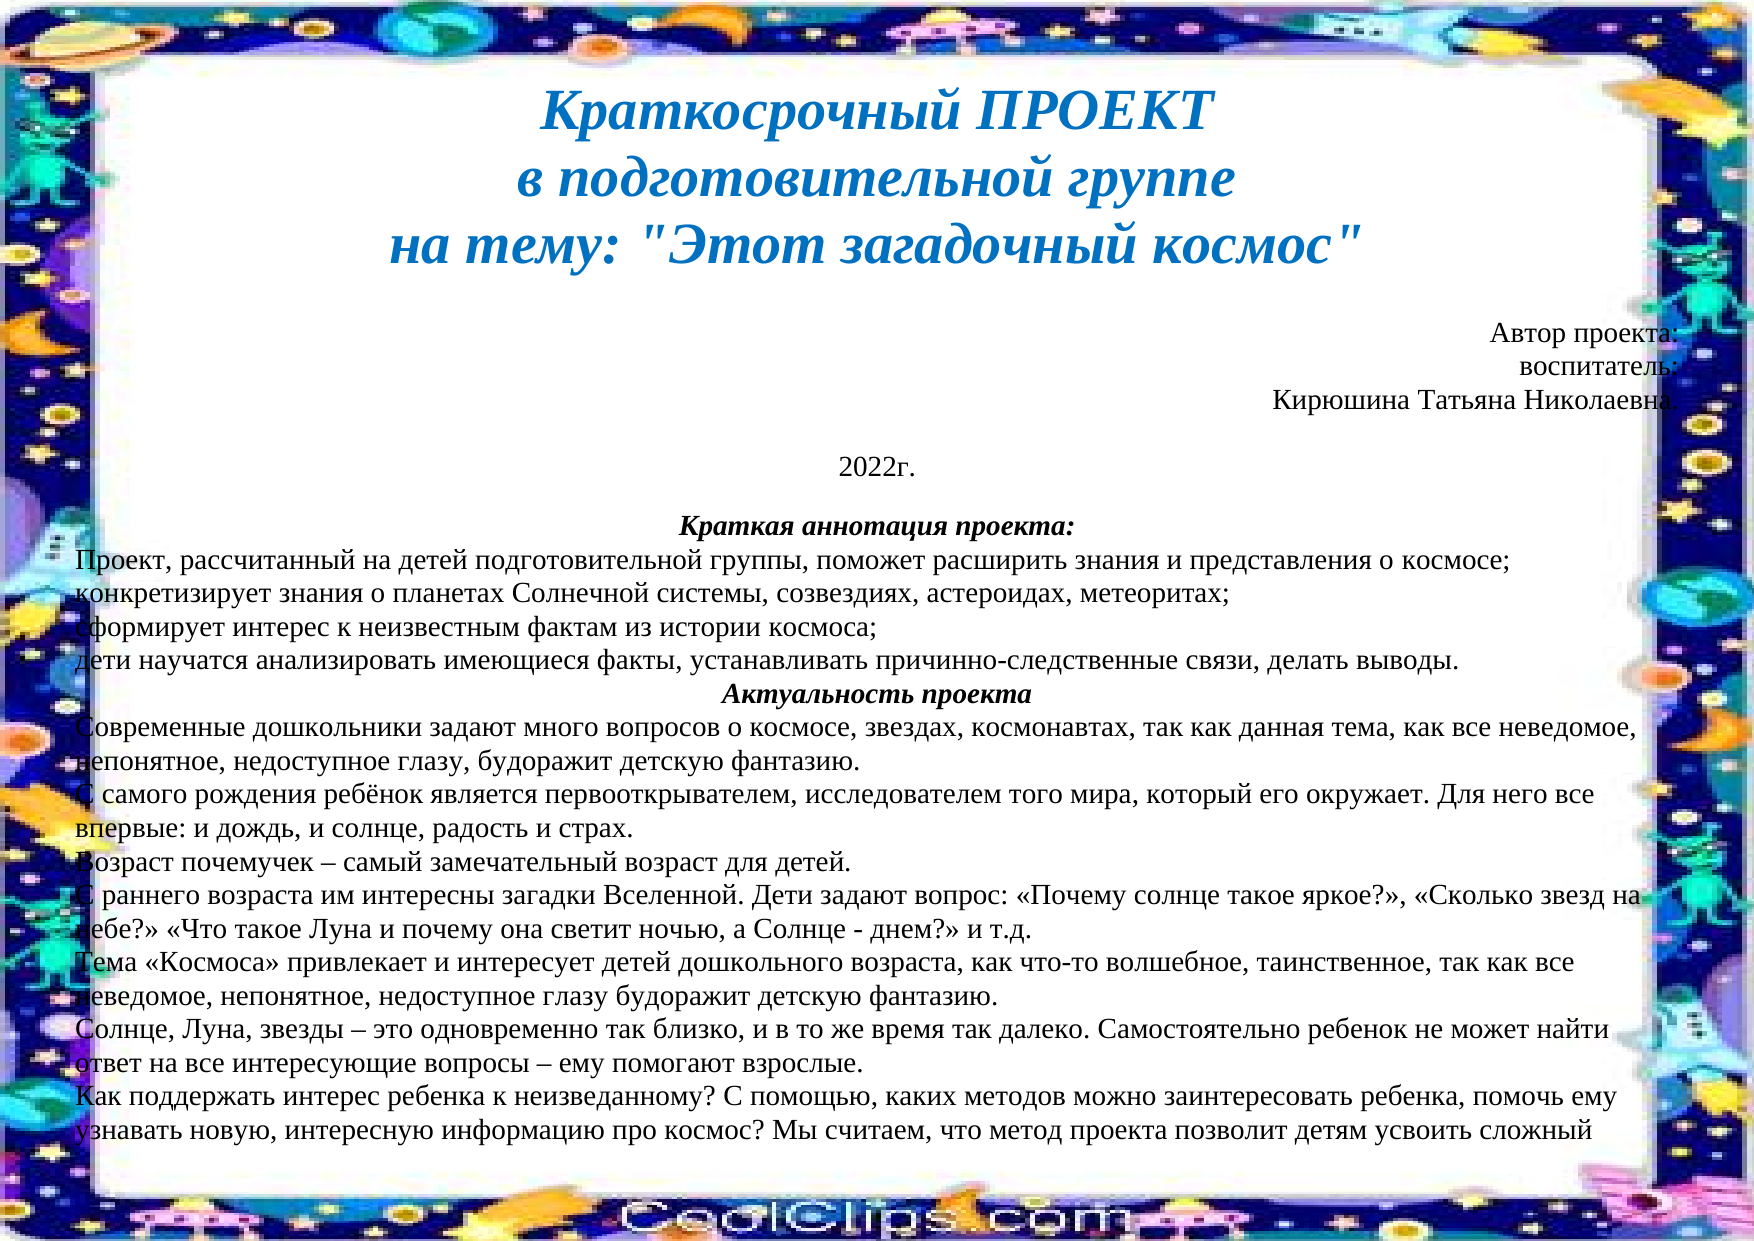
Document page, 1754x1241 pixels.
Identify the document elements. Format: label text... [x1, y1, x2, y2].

text конкретизирует знания о планетах Солнечной системы, созвездиях, астероидах, метеоритах; [75, 575, 1679, 609]
text С самого рождения ребёнок является первооткрывателем, исследователем того мира, который его окружает. Для него все впервые: и дождь, и солнце, радость и страх. [75, 777, 1679, 844]
text сформирует интерес к неизвестным фактам из истории космоса; [75, 609, 1679, 642]
text Солнце, Луна, звезды – это одновременно так близко, и в то же время так далеко. Самостоятельно ребенок не может найти ответ на все интересующие вопросы – ему помогают взрослые. [75, 1011, 1679, 1078]
text Проект, рассчитанный на детей подготовительной группы, поможет расширить знания и представления о космосе; [75, 542, 1679, 575]
text Краткосрочный ПРОЕКТ [75, 75, 1679, 142]
text 2022г. [75, 449, 1679, 482]
text Тема «Космоса» привлекает и интересует детей дошкольного возраста, как что-то волшебное, таинственное, так как все неведомое, непонятное, недоступное глазу будоражит детскую фантазию. [75, 944, 1679, 1011]
text Автор проекта: [75, 315, 1679, 348]
text Современные дошкольники задают много вопросов о космосе, звездах, космонавтах, так как данная тема, как все неведомое, непонятное, недоступное глазу, будоражит детскую фантазию. [75, 709, 1679, 777]
text Возраст почемучек – самый замечательный возраст для детей. [75, 844, 1679, 877]
text Кирюшина Татьяна Николаевна. [75, 382, 1679, 415]
text Актуальность проекта [75, 676, 1679, 709]
text дети научатся анализировать имеющиеся факты, устанавливать причинно-следственные связи, делать выводы. [75, 642, 1679, 676]
text на тему: "Этот загадочный космос" [75, 209, 1679, 276]
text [75, 1078, 1679, 1146]
picture [0, 0, 1754, 1241]
text в подготовительной группе [75, 142, 1679, 209]
text воспитатель: [75, 348, 1679, 382]
text С раннего возраста им интересны загадки Вселенной. Дети задают вопрос: «Почему солнце такое яркое?», «Сколько звезд на небе?» «Что такое Луна и почему она светит ночью, а Солнце - днем?» и т.д. [75, 877, 1679, 944]
text Краткая аннотация проекта: [75, 508, 1679, 542]
